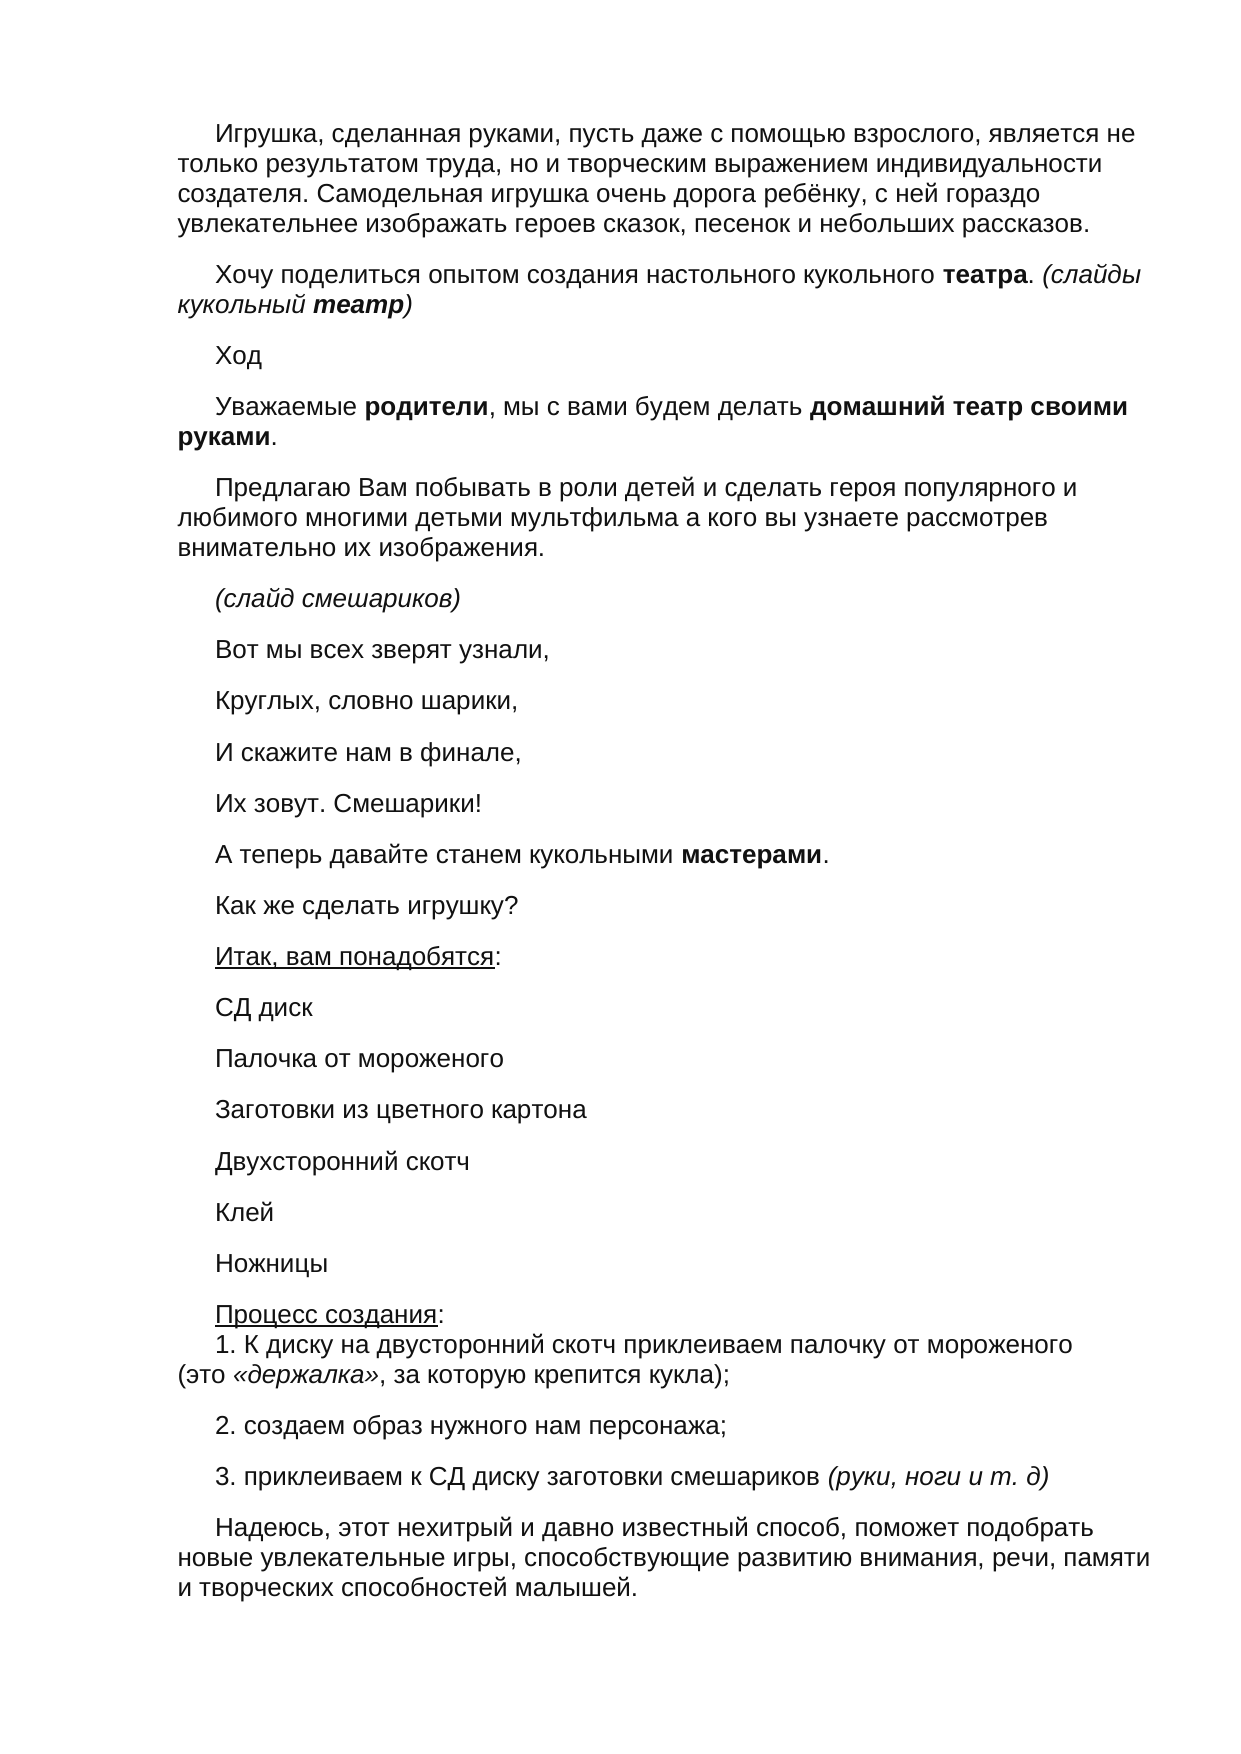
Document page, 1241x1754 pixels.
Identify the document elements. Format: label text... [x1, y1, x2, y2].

text 2. создаем образ нужного нам персонажа; [177, 1410, 1152, 1440]
text Итак, вам понадобятся: [177, 941, 1152, 971]
text Ножницы [177, 1248, 1152, 1278]
text Клей [177, 1197, 1152, 1227]
text Вот мы всех зверят узнали, [177, 634, 1152, 664]
text И скажите нам в финале, [177, 737, 1152, 766]
text Палочка от мороженого [177, 1043, 1152, 1073]
text Заготовки из цветного картона [177, 1094, 1152, 1124]
text Игрушка, сделанная руками, пусть даже с помощью взрослого, является не только результатом труда, но и творческим выражением индивидуальности создателя. Самодельная игрушка очень дорога ребёнку, с ней гораздо увлекательнее изображать героев сказок, песенок и небольших рассказов. [177, 118, 1152, 238]
text Круглых, словно шарики, [177, 685, 1152, 715]
text Как же сделать игрушку? [177, 890, 1152, 920]
text Двухсторонний скотч [177, 1146, 1152, 1176]
text (слайд смешариков) [177, 583, 1152, 613]
text А теперь давайте станем кукольными мастерами. [177, 839, 1152, 869]
text 3. приклеиваем к СД диску заготовки смешариков (руки, ноги и т. д) [177, 1461, 1152, 1491]
text Предлагаю Вам побывать в роли детей и сделать героя популярного и любимого многими детьми мультфильма а кого вы узнаете рассмотрев внимательно их изображения. [177, 472, 1152, 562]
text Надеюсь, этот нехитрый и давно известный способ, поможет подобрать новые увлекательные игры, способствующие развитию внимания, речи, памяти и творческих способностей малышей. [177, 1512, 1152, 1602]
text Хочу поделиться опытом создания настольного кукольного театра. (слайды кукольный театр) [177, 259, 1152, 319]
text Ход [177, 340, 1152, 370]
text 1. К диску на двусторонний скотч приклеиваем палочку от мороженого (это «держалка», за которую крепится кукла); [177, 1329, 1152, 1389]
text СД диск [177, 992, 1152, 1022]
text Уважаемые родители, мы с вами будем делать домашний театр своими руками. [177, 391, 1152, 451]
text Их зовут. Смешарики! [177, 788, 1152, 818]
text Процесс создания: [177, 1299, 1152, 1329]
